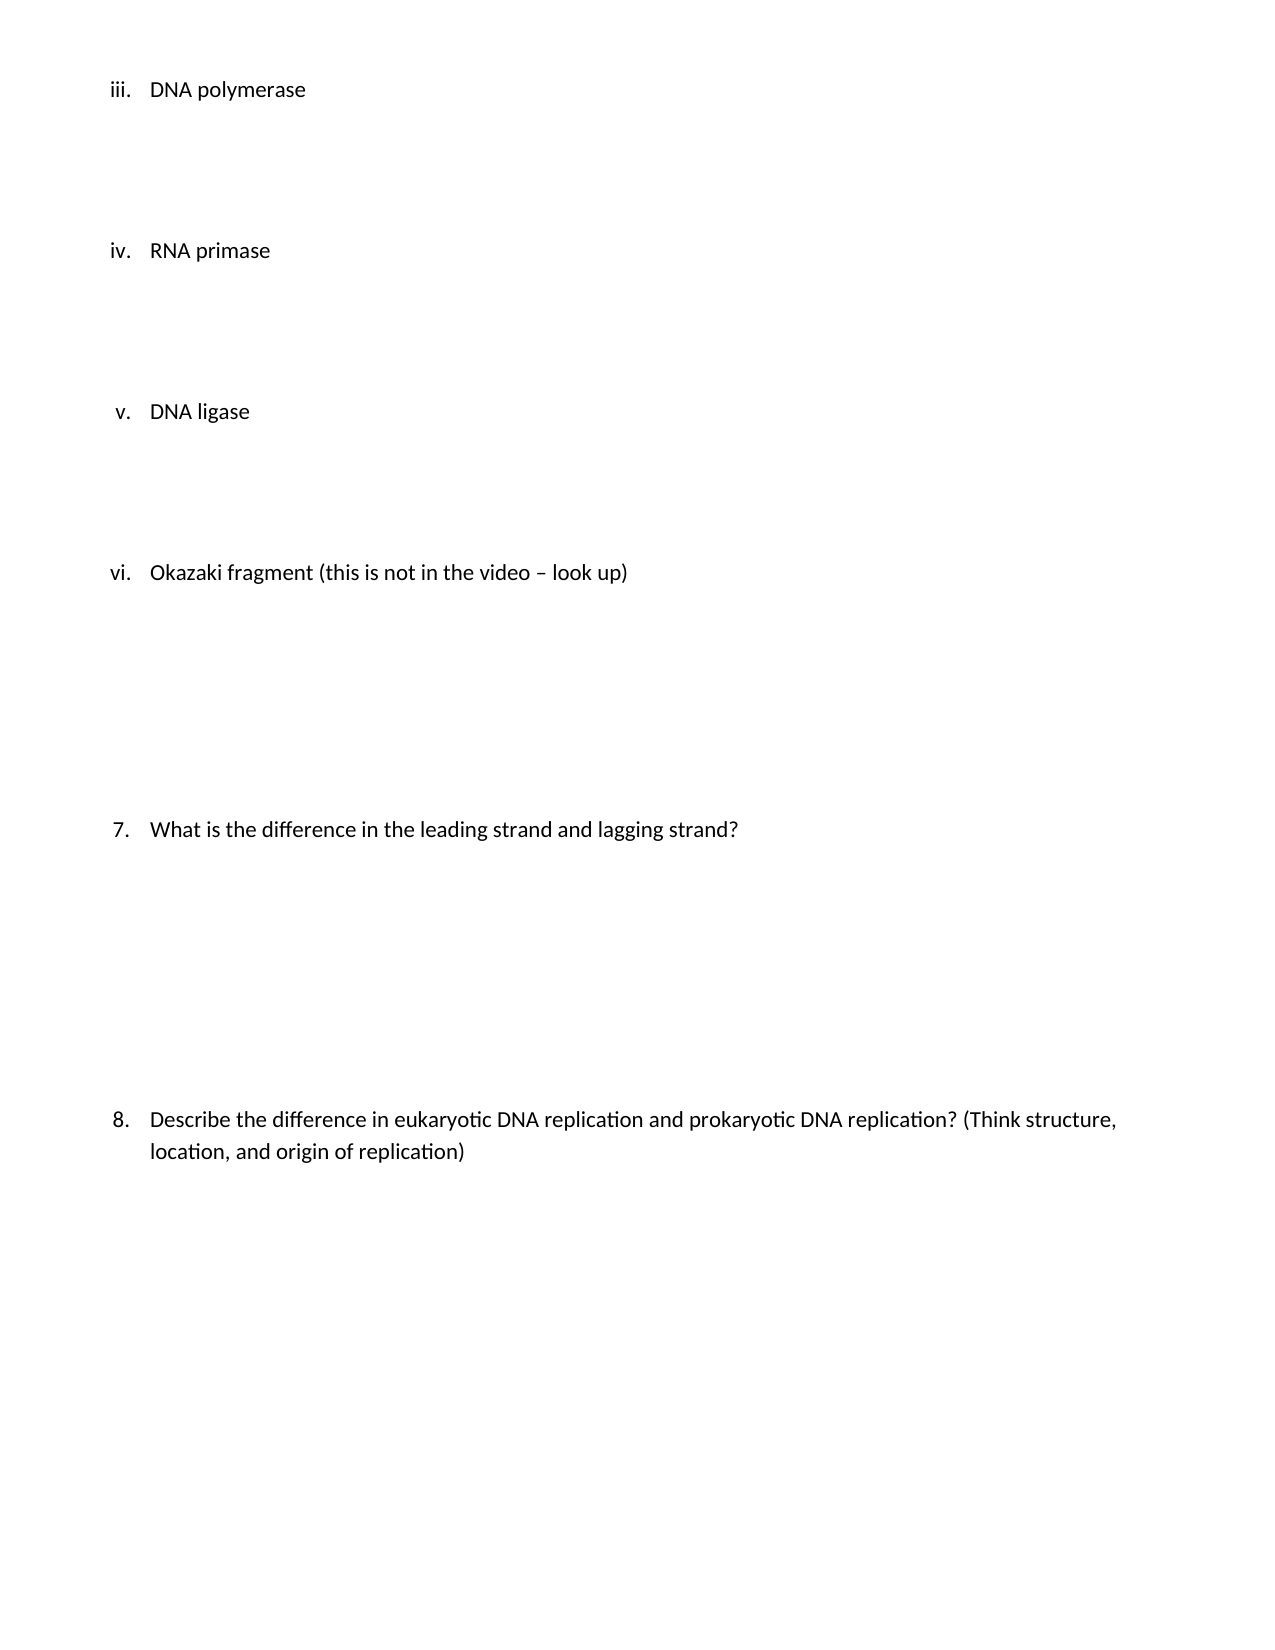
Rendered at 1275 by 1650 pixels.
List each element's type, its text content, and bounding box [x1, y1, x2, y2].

list Okazaki fragment (this is not in the video – look up) [131, 558, 1200, 586]
list DNA polymerase [131, 75, 1200, 103]
list What is the difference in the leading strand and lagging strand? [112, 815, 1200, 843]
list RNA primase [131, 236, 1200, 264]
list DNA ligase [131, 397, 1200, 425]
list Describe the difference in eukaryotic DNA replication and prokaryotic DNA replication? (Think structure, location, and origin of replication) [112, 1105, 1200, 1165]
